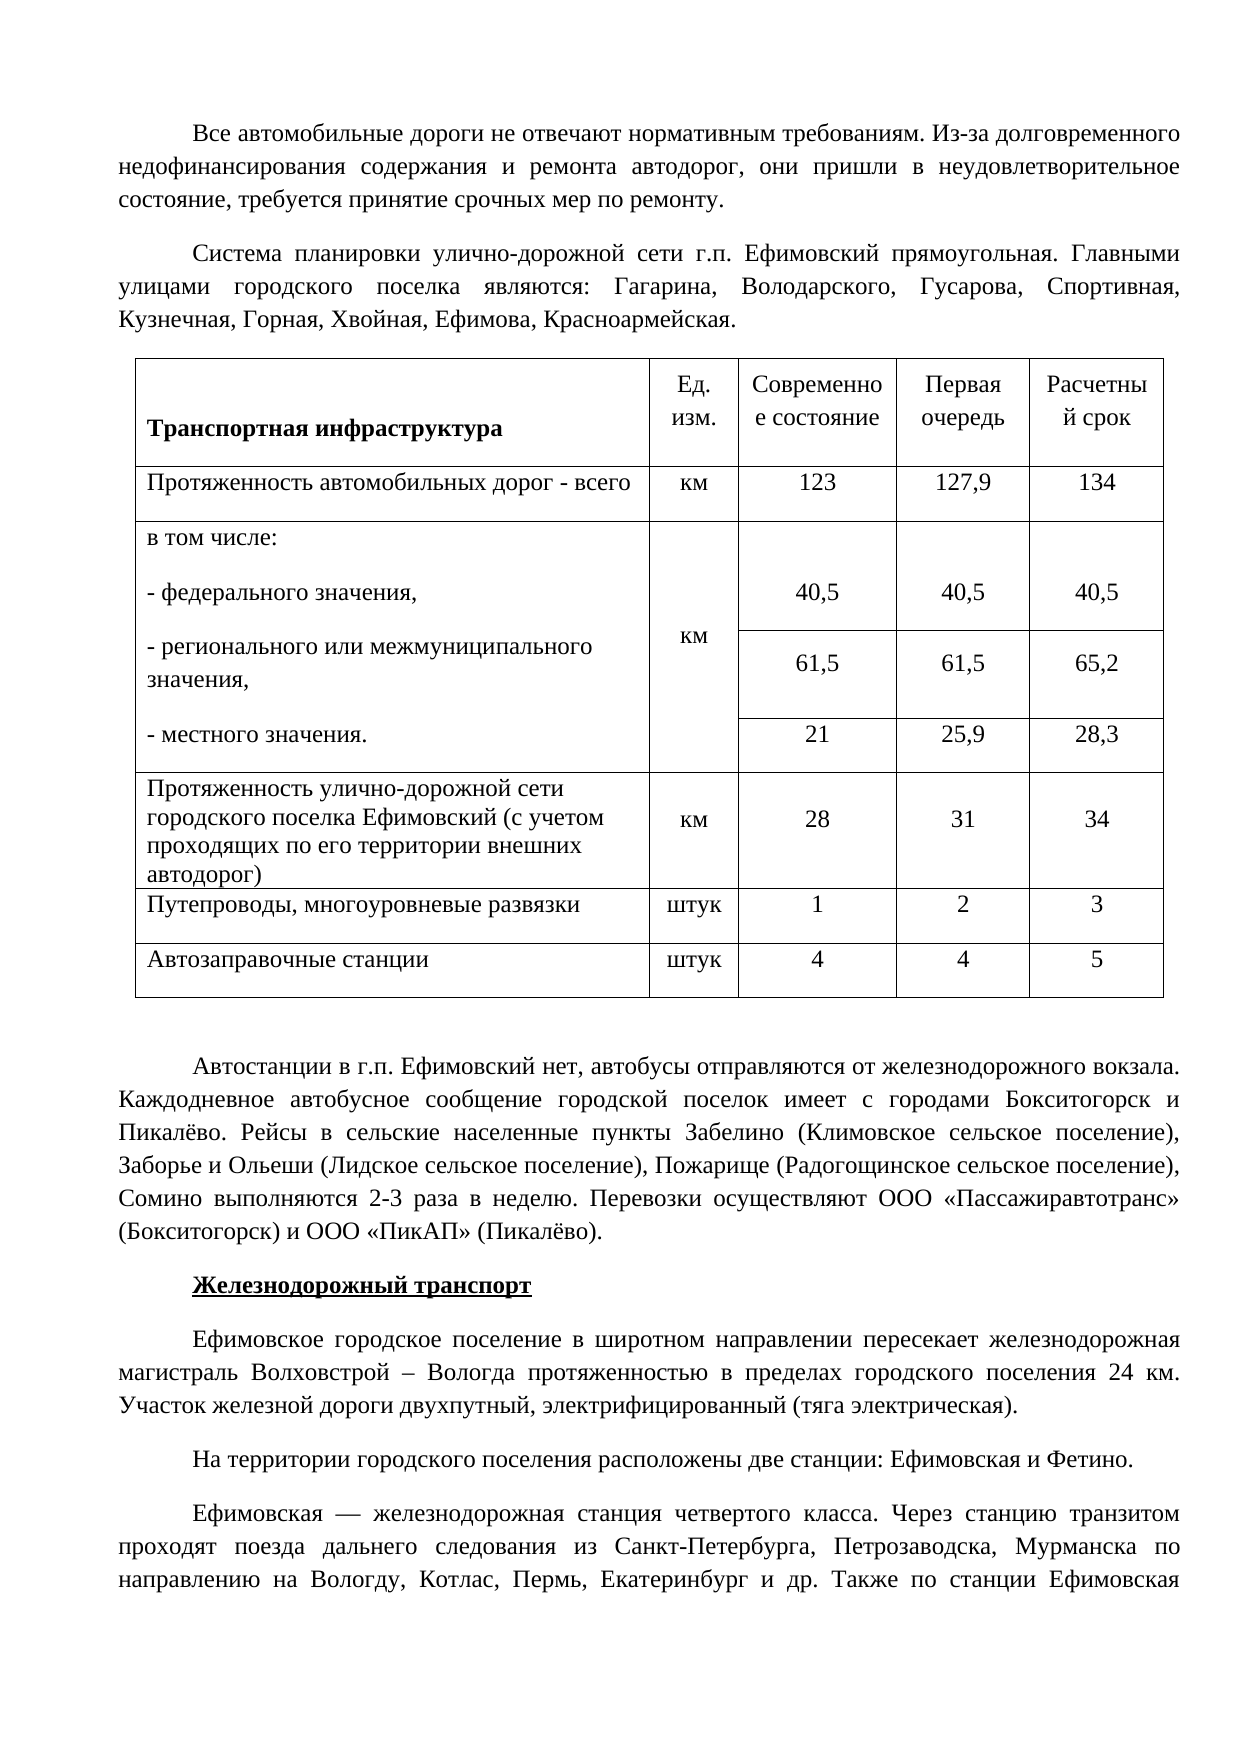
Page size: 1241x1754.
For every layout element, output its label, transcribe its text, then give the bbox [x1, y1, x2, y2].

table_cell 4 [739, 944, 896, 997]
text Железнодорожный транспорт [118, 1270, 1181, 1299]
table_cell 65,2 [1030, 631, 1163, 718]
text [118, 1498, 1181, 1592]
table_cell 40,5 [897, 576, 1029, 630]
table_cell 61,5 [739, 631, 896, 718]
table_cell 28,3 [1030, 719, 1163, 772]
table_cell 1 [739, 889, 896, 943]
table_cell Автозаправочные станции [136, 944, 649, 997]
table_cell [897, 522, 1029, 576]
text На территории городского поселения расположены две станции: Ефимовская и Фетино. [118, 1444, 1181, 1473]
text Система планировки улично-дорожной сети г.п. Ефимовский прямоугольная. Главными улицами городского поселка являются: Гагарина, Володарского, Гусарова, Спортивная, Кузнечная, Горная, Хвойная, Ефимова, Красноармейская. [118, 238, 1181, 333]
table_cell в том числе: [136, 522, 649, 576]
table_cell Протяженность автомобильных дорог - всего [136, 467, 649, 521]
table_cell - местного значения. [136, 718, 649, 772]
table_cell 5 [1030, 944, 1163, 997]
table_cell 25,9 [897, 719, 1029, 772]
table_cell Путепроводы, многоуровневые развязки [136, 889, 649, 943]
table_cell штук [650, 889, 738, 943]
table_header Ед. изм. [650, 359, 738, 466]
table_cell 40,5 [739, 576, 896, 630]
table_cell км [650, 773, 738, 888]
table_cell 28 [739, 773, 896, 888]
table_cell 4 [897, 944, 1029, 997]
table_cell 21 [739, 719, 896, 772]
table_header Современное состояние [739, 359, 896, 466]
table_cell км [650, 522, 738, 772]
text Ефимовское городское поселение в широтном направлении пересекает железнодорожная магистраль Волховстрой – Вологда протяженностью в пределах городского поселения 24 км. Участок железной дороги двухпутный, электрифицированный (тяга электрическая). [118, 1324, 1181, 1419]
table_cell 123 [739, 467, 896, 521]
table_cell [1030, 522, 1163, 576]
table_cell - регионального или межмуниципального значения, [136, 630, 649, 718]
table_cell 40,5 [1030, 576, 1163, 630]
table_cell Протяженность улично-дорожной сети городского поселка Ефимовский (с учетом проходящих по его территории внешних автодорог) [136, 773, 649, 888]
table_cell 127,9 [897, 467, 1029, 521]
table_header Расчетный срок [1030, 359, 1163, 466]
table_cell 34 [1030, 773, 1163, 888]
text Все автомобильные дороги не отвечают нормативным требованиям. Из-за долговременного недофинансирования содержания и ремонта автодорог, они пришли в неудовлетворительное состояние, требуется принятие срочных мер по ремонту. [118, 118, 1181, 213]
table_cell штук [650, 944, 738, 997]
table_cell 134 [1030, 467, 1163, 521]
table_header Транспортная инфраструктура [136, 359, 649, 466]
table_cell 3 [1030, 889, 1163, 943]
table_cell - федерального значения, [136, 576, 649, 630]
table_header Первая очередь [897, 359, 1029, 466]
table_cell 2 [897, 889, 1029, 943]
table_cell [739, 522, 896, 576]
table_cell 61,5 [897, 631, 1029, 718]
text Автостанции в г.п. Ефимовский нет, автобусы отправляются от железнодорожного вокзала. Каждодневное автобусное сообщение городской поселок имеет с городами Бокситогорск и Пикалёво. Рейсы в сельские населенные пункты Забелино (Климовское сельское поселение), Заборье и Ольеши (Лидское сельское поселение), Пожарище (Радогощинское сельское поселение), Сомино выполняются 2-3 раза в неделю. Перевозки осуществляют ООО «Пассажиравтотранс» (Бокситогорск) и ООО «ПикАП» (Пикалёво). [118, 1051, 1181, 1245]
table_cell 31 [897, 773, 1029, 888]
table_cell км [650, 467, 738, 521]
